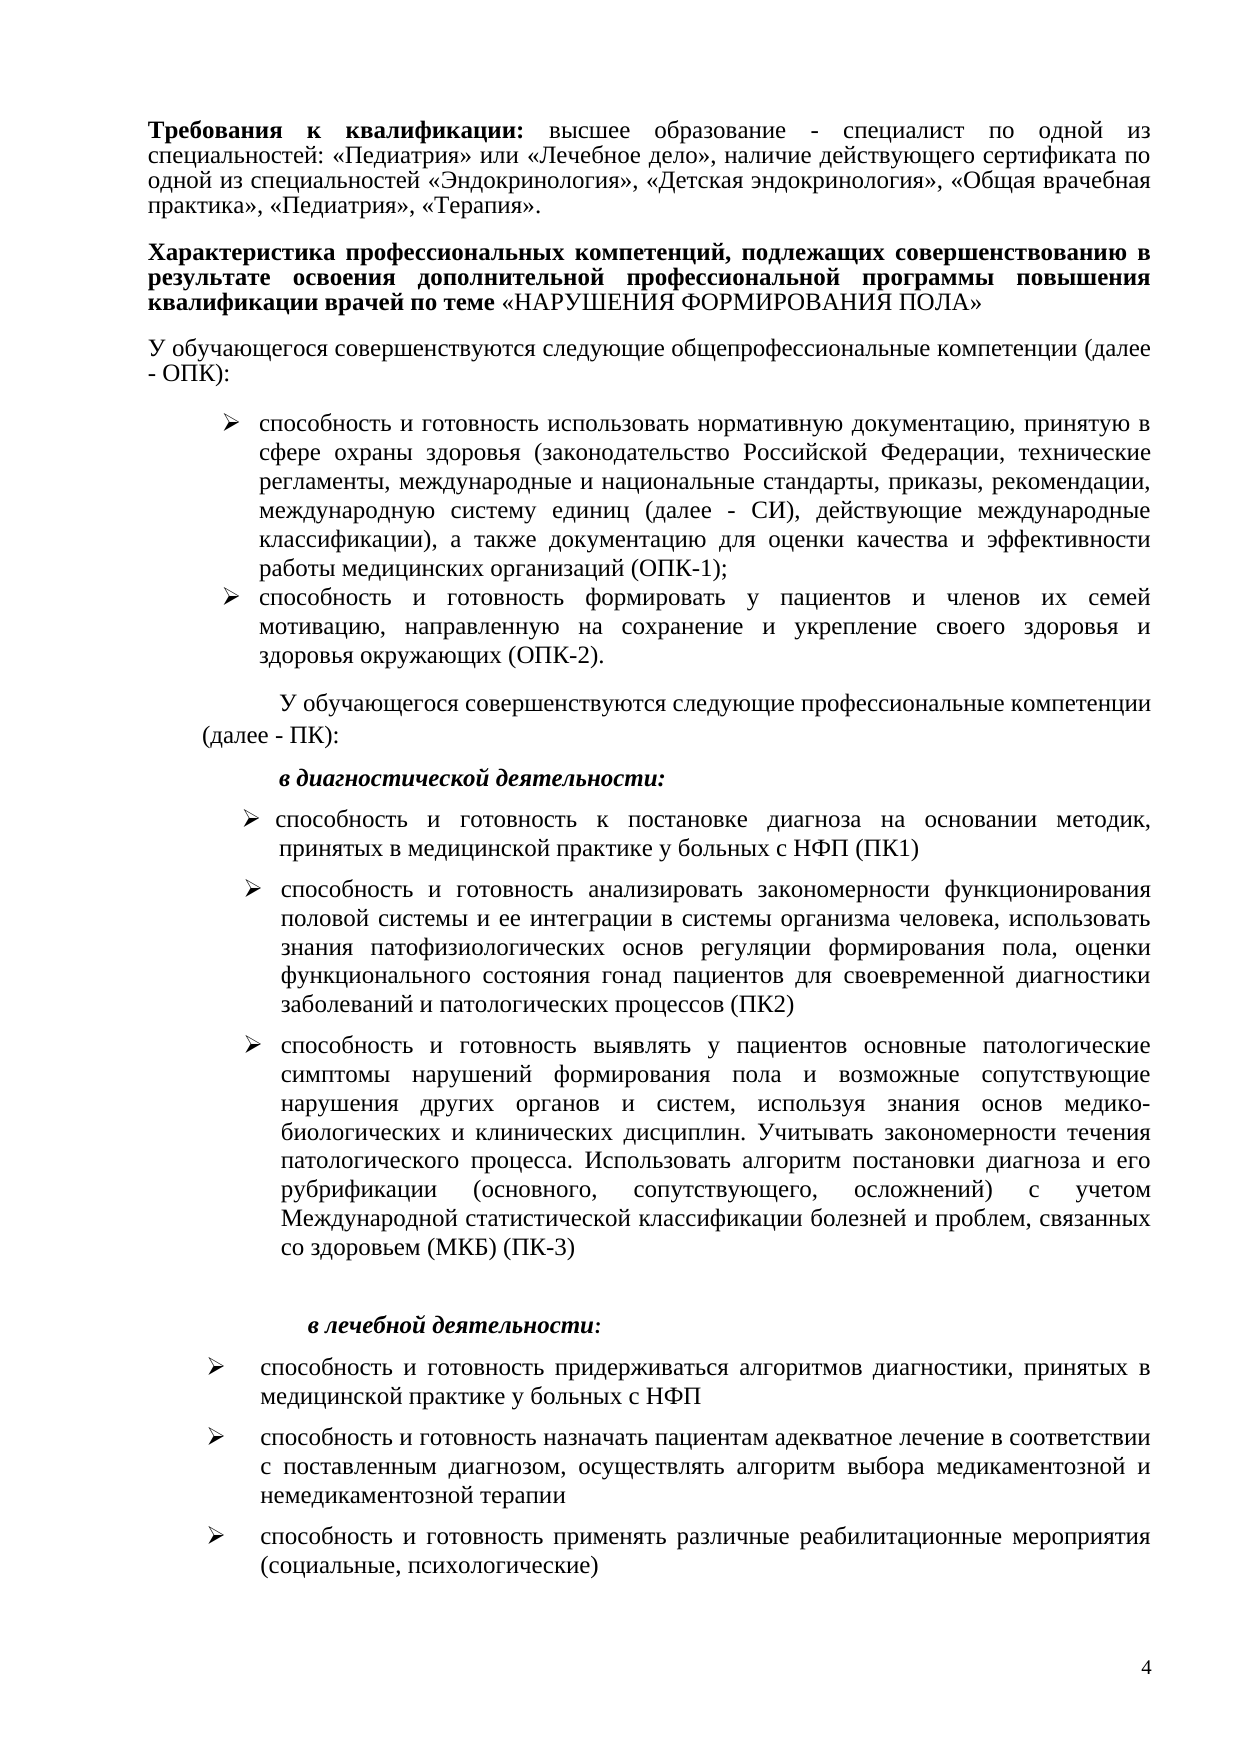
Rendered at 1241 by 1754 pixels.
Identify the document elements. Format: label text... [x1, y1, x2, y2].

list способность и готовность выявлять у пациентов основные патологические симптомы нарушений формирования пола и возможные сопутствующие нарушения других органов и систем, используя знания основ медико-биологических и клинических дисциплин. Учитывать закономерности течения патологического процесса. Использовать алгоритм постановки диагноза и его рубрификации (основного, сопутствующего, осложнений) с учетом Международной статистической классификации болезней и проблем, связанных со здоровьем (МКБ) (ПК-3) [243, 1031, 1152, 1261]
list способность и готовность использовать нормативную документацию, принятую в сфере охраны здоровья (законодательство Российской Федерации, технические регламенты, международные и национальные стандарты, приказы, рекомендации, международную систему единиц (далее - СИ), действующие международные классификации), а также документацию для оценки качества и эффективности работы медицинских организаций (ОПК-1); [221, 408, 1152, 582]
list способность и готовность назначать пациентам адекватное лечение в соответствии с поставленным диагнозом, осуществлять алгоритм выбора медикаментозной и немедикаментозной терапии [206, 1422, 1152, 1508]
text Характеристика профессиональных компетенций, подлежащих совершенствованию в результате освоения дополнительной профессиональной программы повышения квалификации врачей по теме «НАРУШЕНИЯ ФОРМИРОВАНИЯ ПОЛА» [148, 240, 1152, 315]
text в лечебной деятельности: [295, 1311, 1152, 1340]
text У обучающегося совершенствуются следующие общепрофессиональные компетенции (далее - ОПК): [148, 337, 1152, 387]
text в диагностической деятельности: [202, 763, 1152, 792]
text У обучающегося совершенствуются следующие профессиональные компетенции (далее - ПК): [202, 684, 1152, 751]
text Требования к квалификации: высшее образование - специалист по одной из специальностей: «Педиатрия» или «Лечебное дело», наличие действующего сертификата по одной из специальностей «Эндокринология», «Детская эндокринология», «Общая врачебная практика», «Педиатрия», «Терапия». [148, 118, 1152, 218]
list способность и готовность придерживаться алгоритмов диагностики, принятых в медицинской практике у больных с НФП [206, 1352, 1152, 1410]
list способность и готовность к постановке диагноза на основании методик, принятых в медицинской практике у больных с НФП (ПК1) [241, 804, 1152, 862]
list способность и готовность применять различные реабилитационные мероприятия (социальные, психологические) [206, 1521, 1152, 1578]
list способность и готовность анализировать закономерности функционирования половой системы и ее интеграции в системы организма человека, использовать знания патофизиологических основ регуляции формирования пола, оценки функционального состояния гонад пациентов для своевременной диагностики заболеваний и патологических процессов (ПК2) [243, 874, 1152, 1018]
list способность и готовность формировать у пациентов и членов их семей мотивацию, направленную на сохранение и укрепление своего здоровья и здоровья окружающих (ОПК-2). [221, 582, 1152, 669]
